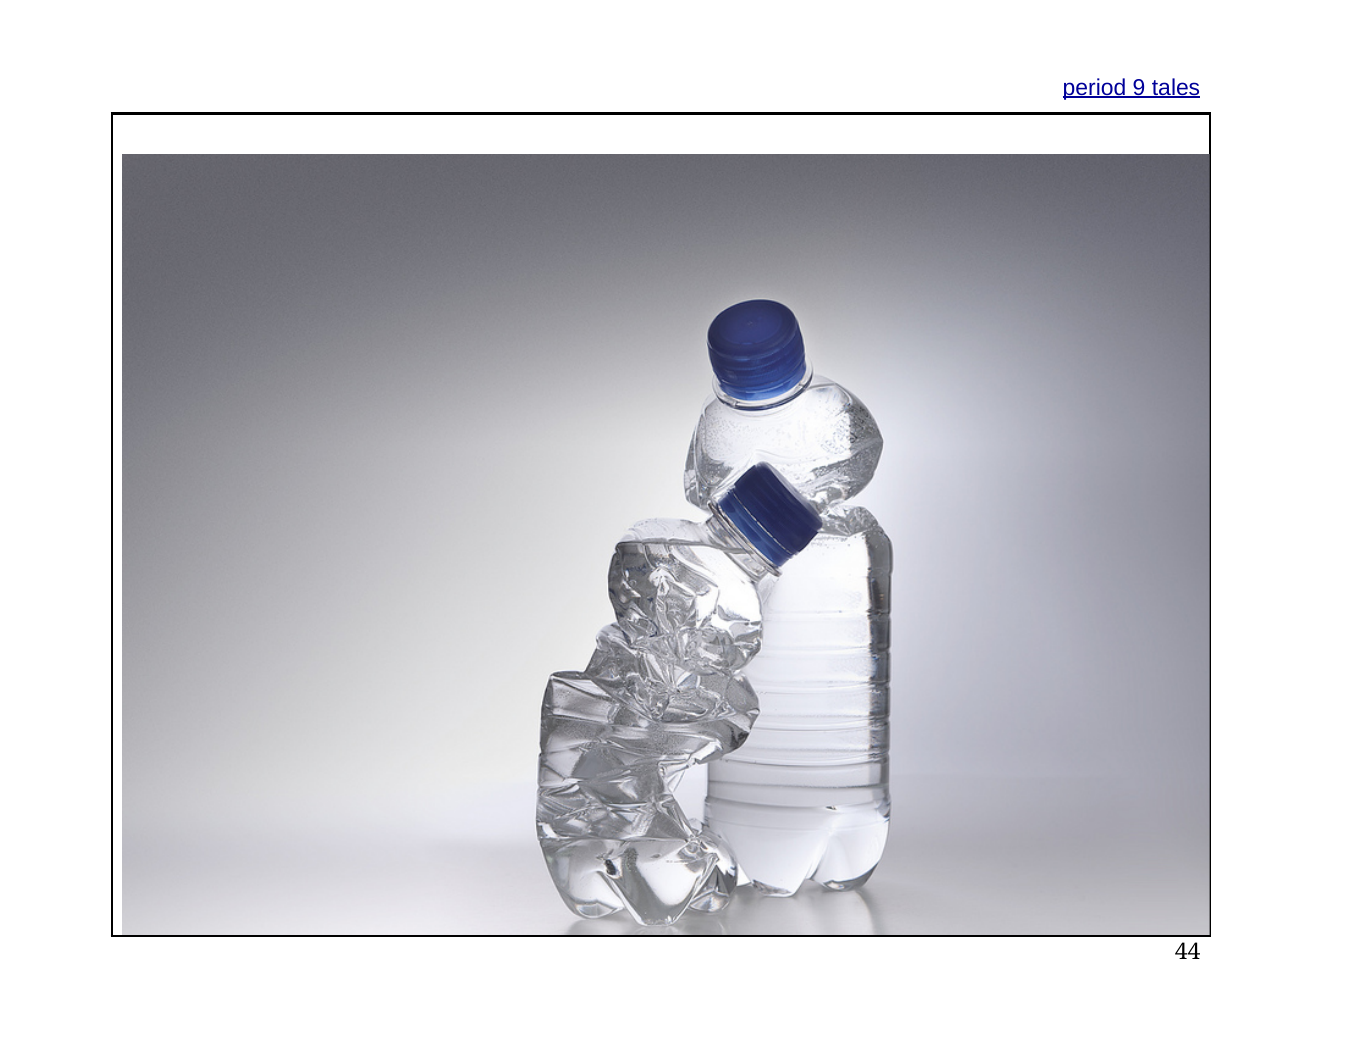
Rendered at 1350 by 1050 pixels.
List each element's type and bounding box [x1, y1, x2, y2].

picture [122, 154, 1210, 935]
table_header [113, 115, 1209, 935]
